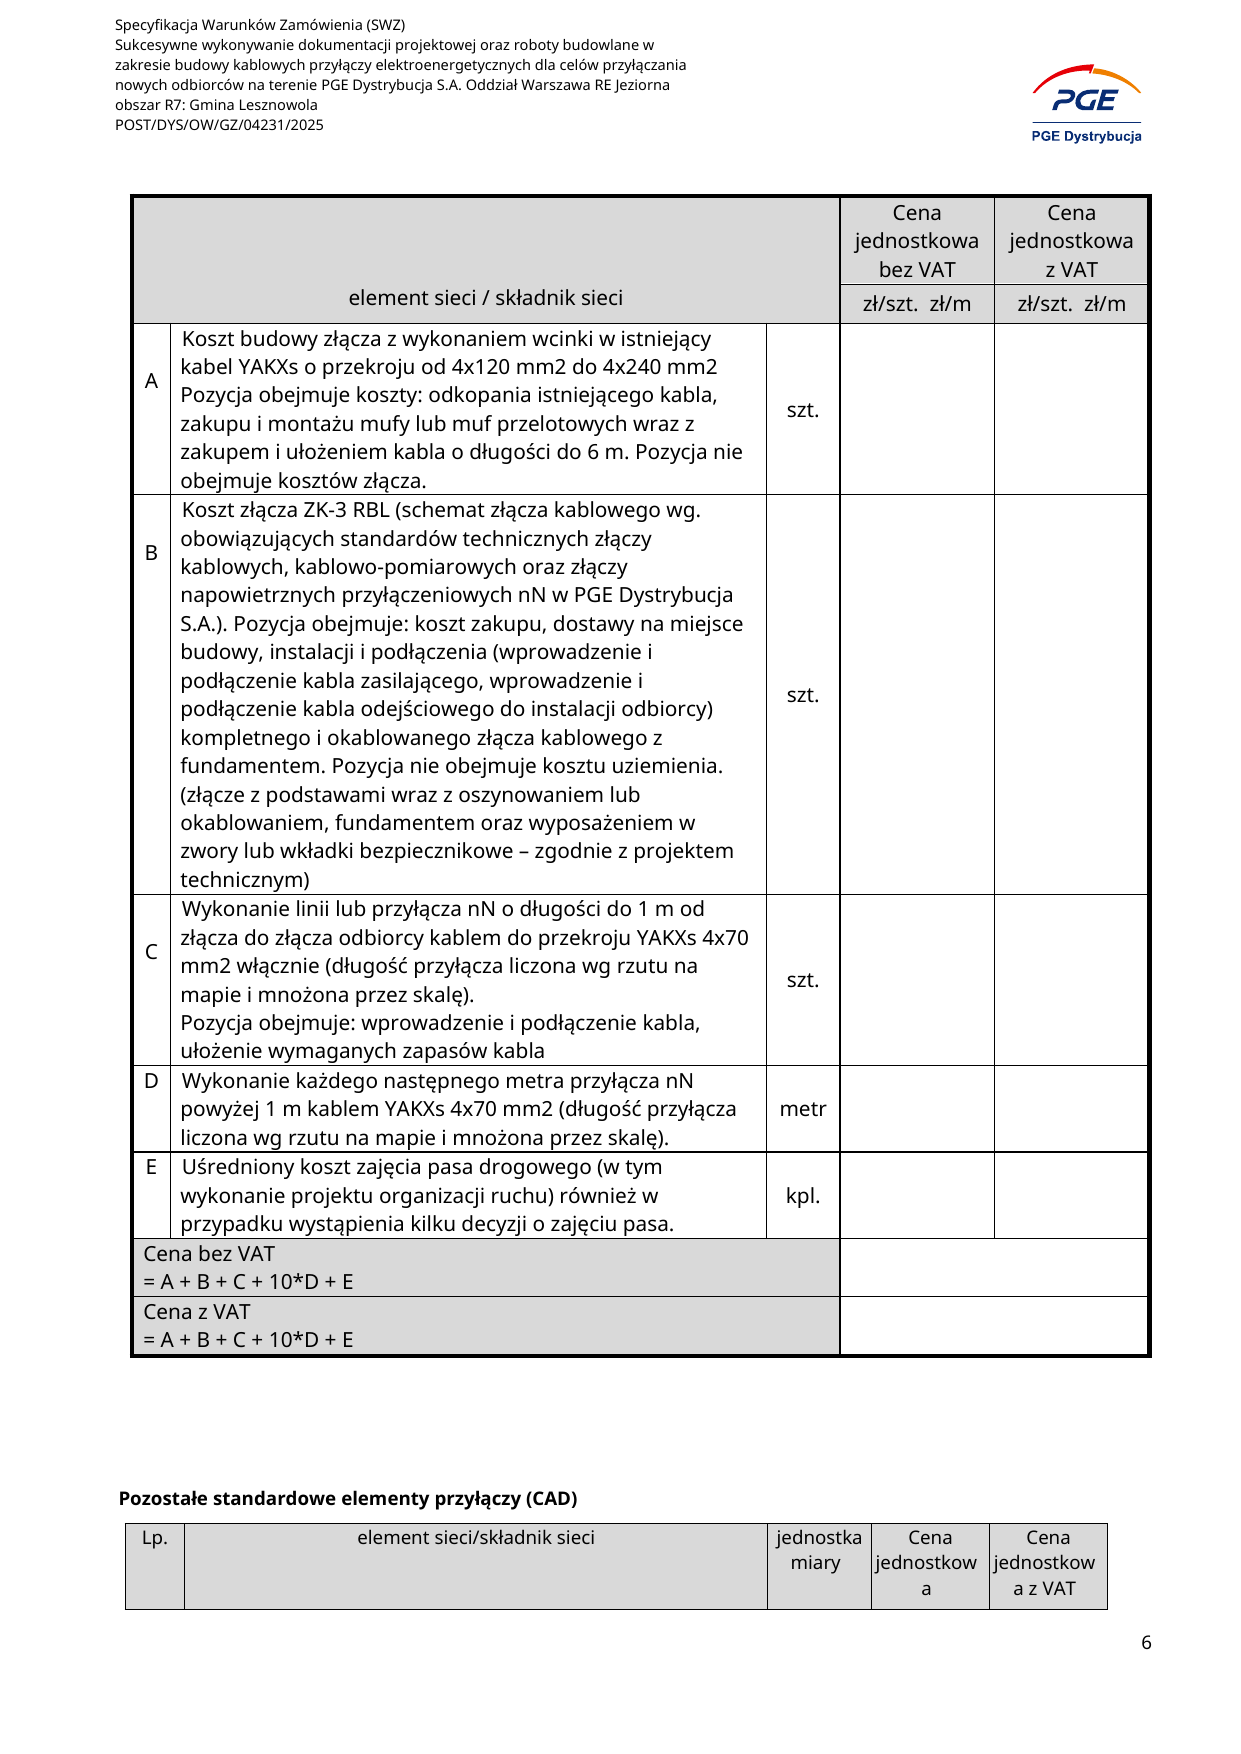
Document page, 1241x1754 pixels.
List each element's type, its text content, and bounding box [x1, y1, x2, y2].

table_cell E [134, 1153, 170, 1238]
table_cell zł/szt. zł/m [841, 285, 994, 323]
table_cell [841, 895, 994, 1065]
table_cell Koszt budowy złącza z wykonaniem wcinki w istniejący kabel YAKXs o przekroju od 4x120 mm2 do 4x240 mm2 Pozycja obejmuje koszty: odkopania istniejącego kabla, zakupu i montażu mufy lub muf przelotowych wraz z zakupem i ułożeniem kabla o długości do 6 m. Pozycja nie obejmuje kosztów złącza. [171, 324, 766, 494]
table_header Cena jednostkowa bez VAT [841, 198, 994, 283]
text Pozostałe standardowe elementy przyłączy (CAD) [118, 1485, 1152, 1510]
table_cell [841, 1239, 1147, 1296]
table_cell [995, 324, 1147, 494]
table_cell B [134, 495, 170, 893]
table_cell Wykonanie linii lub przyłącza nN o długości do 1 m od złącza do złącza odbiorcy kablem do przekroju YAKXs 4x70 mm2 włącznie (długość przyłącza liczona wg rzutu na mapie i mnożona przez skalę). Pozycja obejmuje: wprowadzenie i podłączenie kabla, ułożenie wymaganych zapasów kabla [171, 895, 766, 1065]
table_cell [995, 1066, 1147, 1151]
table_cell Koszt złącza ZK-3 RBL (schemat złącza kablowego wg. obowiązujących standardów technicznych złączy kablowych, kablowo-pomiarowych oraz złączy napowietrznych przyłączeniowych nN w PGE Dystrybucja S.A.). Pozycja obejmuje: koszt zakupu, dostawy na miejsce budowy, instalacji i podłączenia (wprowadzenie i podłączenie kabla zasilającego, wprowadzenie i podłączenie kabla odejściowego do instalacji odbiorcy) kompletnego i okablowanego złącza kablowego z fundamentem. Pozycja nie obejmuje kosztu uziemienia. (złącze z podstawami wraz z oszynowaniem lub okablowaniem, fundamentem oraz wyposażeniem w zwory lub wkładki bezpiecznikowe – zgodnie z projektem technicznym) [171, 495, 766, 893]
table_cell metr [767, 1066, 839, 1151]
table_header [185, 1524, 767, 1609]
table_cell A [134, 324, 170, 494]
table_cell kpl. [767, 1153, 839, 1238]
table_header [990, 1524, 1107, 1609]
table_cell [841, 324, 994, 494]
table_cell [841, 495, 994, 893]
table_cell szt. [767, 495, 839, 893]
table_cell Wykonanie każdego następnego metra przyłącza nN powyżej 1 m kablem YAKXs 4x70 mm2 (długość przyłącza liczona wg rzutu na mapie i mnożona przez skalę). [171, 1066, 766, 1151]
table_header Lp. [126, 1524, 184, 1609]
table_cell D [134, 1066, 170, 1151]
table_header jednostka miary [768, 1524, 871, 1609]
table_cell [995, 1153, 1147, 1238]
table_cell szt. [767, 895, 839, 1065]
table_header Cena jednostkowa z VAT [995, 198, 1147, 283]
table_cell szt. [767, 324, 839, 494]
table_cell [841, 1297, 1147, 1354]
table_cell [841, 1153, 994, 1238]
table_cell [995, 895, 1147, 1065]
table_cell Cena bez VAT = A + B + C + 10*D + E [134, 1239, 839, 1296]
table_cell [841, 1066, 994, 1151]
table_cell Cena z VAT = A + B + C + 10*D + E [134, 1297, 839, 1354]
table_header element sieci / składnik sieci [134, 198, 839, 323]
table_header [872, 1524, 989, 1609]
table_cell C [134, 895, 170, 1065]
table_cell Uśredniony koszt zajęcia pasa drogowego (w tym wykonanie projektu organizacji ruchu) również w przypadku wystąpienia kilku decyzji o zajęciu pasa. [171, 1153, 766, 1238]
table_cell zł/szt. zł/m [995, 285, 1147, 323]
table_cell [995, 495, 1147, 893]
